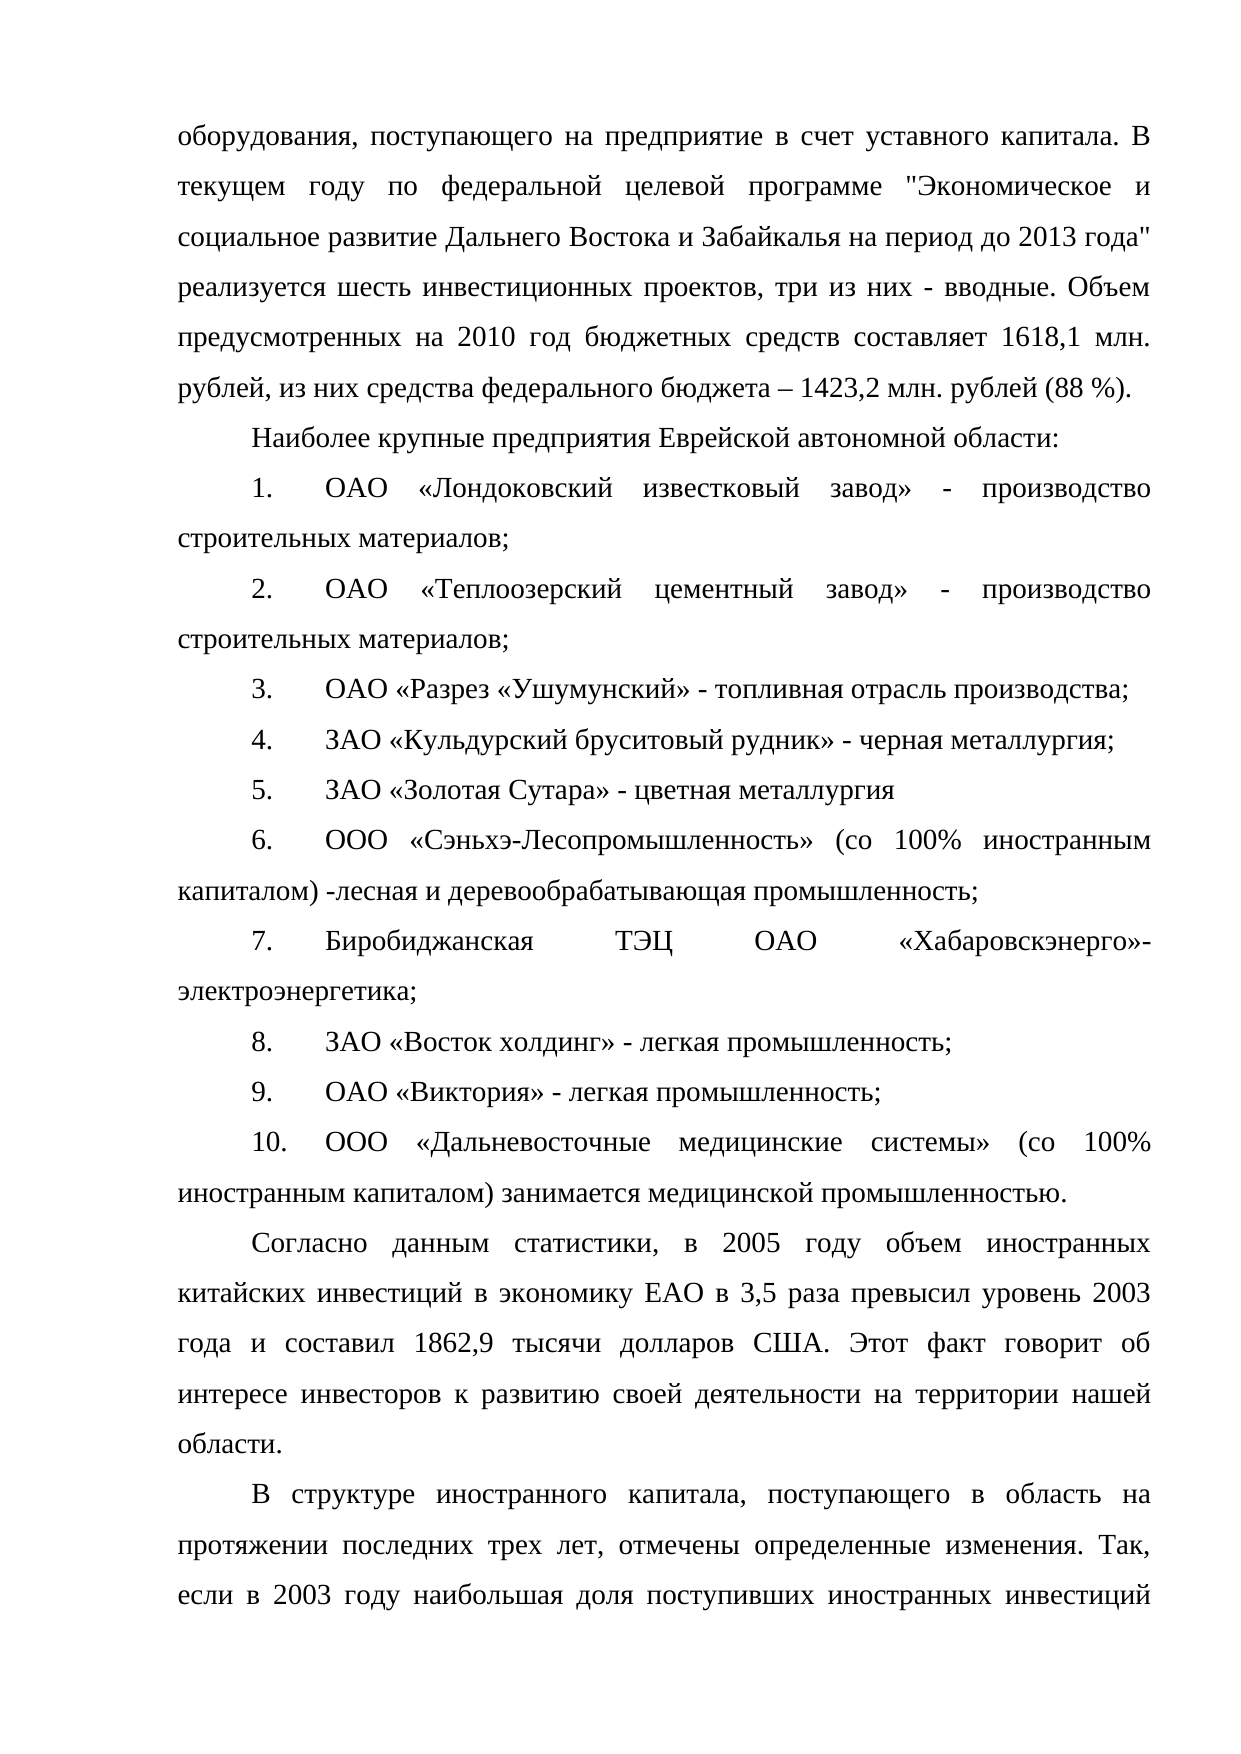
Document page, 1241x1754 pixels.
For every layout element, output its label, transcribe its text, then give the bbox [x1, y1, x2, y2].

text Согласно данным статистики, в 2005 году объем иностранных китайских инвестиций в экономику ЕАО в 3,5 раза превысил уровень 2003 года и составил 1862,9 тысячи долларов США. Этот факт говорит об интересе инвесторов к развитию своей деятельности на территории нашей области. [177, 1225, 1152, 1460]
list ЗАО «Восток холдинг» - легкая промышленность; [177, 1024, 1152, 1057]
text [177, 118, 1152, 403]
list ООО «Дальневосточные медицинские системы» (со 100% иностранным капиталом) занимается медицинской промышленностью. [177, 1124, 1152, 1208]
list ОАО «Теплоозерский цементный завод» - производство строительных материалов; [177, 571, 1152, 655]
list ОАО «Лондоковский известковый завод» - производство строительных материалов; [177, 470, 1152, 554]
list ОАО «Разрез «Ушумунский» - топливная отрасль производства; [177, 672, 1152, 705]
list Биробиджанская ТЭЦ ОАО «Хабаровскэнерго»-электроэнергетика; [177, 923, 1152, 1007]
list ОАО «Виктория» - легкая промышленность; [177, 1074, 1152, 1108]
list ООО «Сэньхэ-Лесопромышленность» (со 100% иностранным капиталом) -лесная и деревообрабатывающая промышленность; [177, 822, 1152, 906]
list ЗАО «Кульдурский бруситовый рудник» - черная металлургия; [177, 722, 1152, 755]
list ЗАО «Золотая Сутара» - цветная металлургия [177, 772, 1152, 806]
text Наиболее крупные предприятия Еврейской автономной области: [177, 420, 1152, 453]
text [177, 1477, 1152, 1611]
